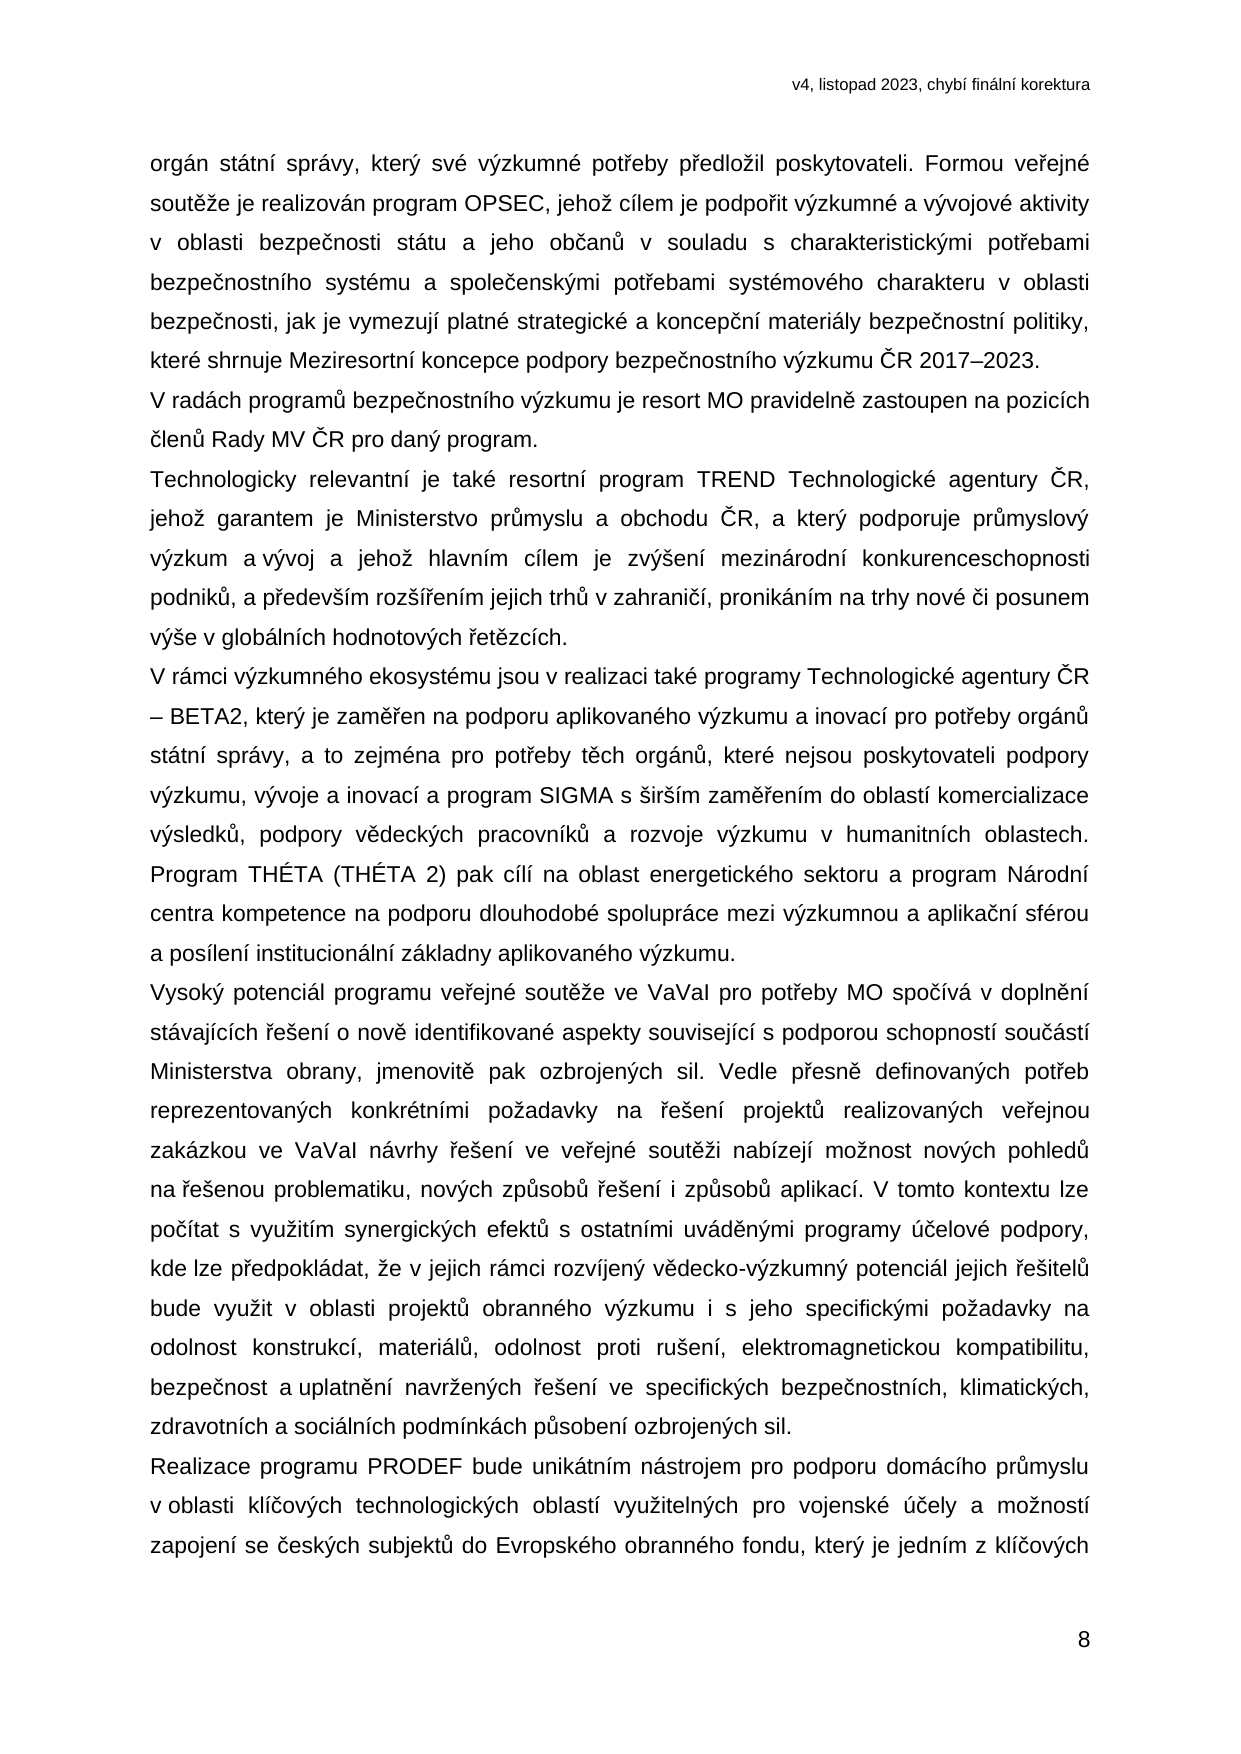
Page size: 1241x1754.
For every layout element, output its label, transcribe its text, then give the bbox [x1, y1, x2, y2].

text Technologicky relevantní je také resortní program TREND Technologické agentury ČR, jehož garantem je Ministerstvo průmyslu a obchodu ČR, a který podporuje průmyslový výzkum a vývoj a jehož hlavním cílem je zvýšení mezinárodní konkurenceschopnosti podniků, a především rozšířením jejich trhů v zahraničí, pronikáním na trhy nové či posunem výše v globálních hodnotových řetězcích. [150, 611, 1090, 650]
text V radách programů bezpečnostního výzkumu je resort MO pravidelně zastoupen na pozicích členů Rady MV ČR pro daný program. [150, 387, 1090, 453]
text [150, 150, 1090, 374]
text V rámci výzkumného ekosystému jsou v realizaci také programy Technologické agentury ČR – BETA2, který je zaměřen na podporu aplikovaného výzkumu a inovací pro potřeby orgánů státní správy, a to zejména pro potřeby těch orgánů, které nejsou poskytovateli podpory výzkumu, vývoje a inovací a program SIGMA s širším zaměřením do oblastí komercializace výsledků, podpory vědeckých pracovníků a rozvoje výzkumu v humanitních oblastech. Program THÉTA (THÉTA 2) pak cílí na oblast energetického sektoru a program Národní centra kompetence na podporu dlouhodobé spolupráce mezi výzkumnou a aplikační sférou a posílení institucionální základny aplikovaného výzkumu. [150, 663, 1090, 966]
text Technologicky relevantní je také resortní program TREND Technologické agentury ČR, jehož garantem je Ministerstvo průmyslu a obchodu ČR, a který podporuje průmyslový výzkum a vývoj a jehož hlavním cílem je zvýšení mezinárodní konkurenceschopnosti podniků, a především rozšířením jejich trhů v zahraničí, pronikáním na trhy nové či posunem výše v globálních hodnotových řetězcích. [150, 466, 1090, 584]
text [150, 1453, 1090, 1558]
text Vysoký potenciál programu veřejné soutěže ve VaVaI pro potřeby MO spočívá v doplnění stávajících řešení o nově identifikované aspekty související s podporou schopností součástí Ministerstva obrany, jmenovitě pak ozbrojených sil. Vedle přesně definovaných potřeb reprezentovaných konkrétními požadavky na řešení projektů realizovaných veřejnou zakázkou ve VaVaI návrhy řešení ve veřejné soutěži nabízejí možnost nových pohledů na řešenou problematiku, nových způsobů řešení i způsobů aplikací. V tomto kontextu lze počítat s využitím synergických efektů s ostatními uváděnými programy účelové podpory, kde lze předpokládat, že v jejich rámci rozvíjený vědecko-výzkumný potenciál jejich řešitelů bude využit v oblasti projektů obranného výzkumu i s jeho specifickými požadavky na odolnost konstrukcí, materiálů, odolnost proti rušení, elektromagnetickou kompatibilitu, bezpečnost a uplatnění navržených řešení ve specifických bezpečnostních, klimatických, zdravotních a sociálních podmínkách působení ozbrojených sil. [150, 979, 1090, 1440]
